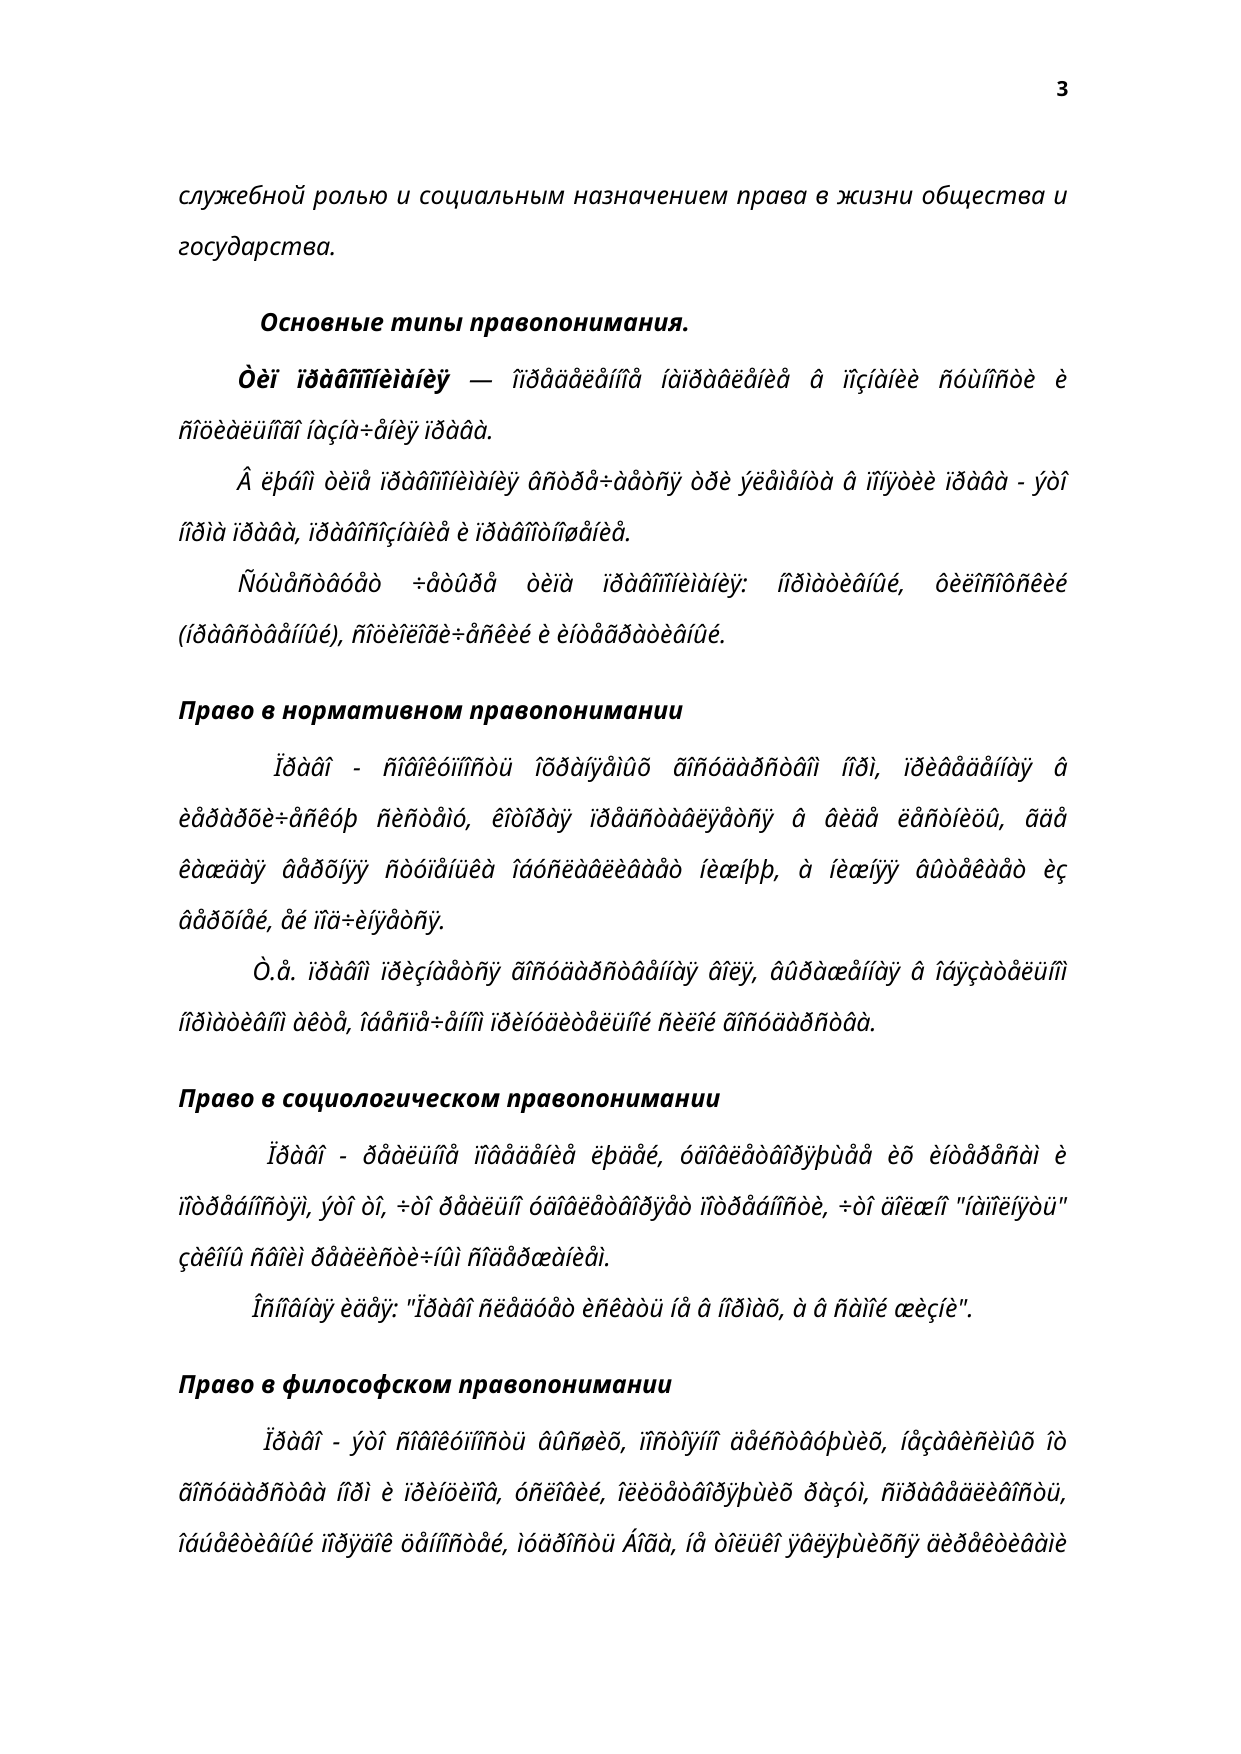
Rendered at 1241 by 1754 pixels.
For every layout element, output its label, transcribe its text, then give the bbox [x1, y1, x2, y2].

text Â ëþáîì òèïå ïðàâîïîíèìàíèÿ âñòðå÷àåòñÿ òðè ýëåìåíòà â ïîíÿòèè ïðàâà - ýòî íîðìà ïðàâà, ïðàâîñîçíàíèå è ïðàâîîòíîøåíèå. [178, 464, 1068, 549]
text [178, 178, 1068, 263]
subtitle Основные типы правопонимания. [178, 305, 1068, 339]
text Òèï ïðàâîïîíèìàíèÿ — îïðåäåëåííîå íàïðàâëåíèå â ïîçíàíèè ñóùíîñòè è ñîöèàëüíîãî íàçíà÷åíèÿ ïðàâà. [178, 362, 1068, 447]
list Ñóùåñòâóåò ÷åòûðå òèïà ïðàâîïîíèìàíèÿ: íîðìàòèâíûé, ôèëîñîôñêèé (íðàâñòâåííûé), ñîöèîëîãè÷åñêèé è èíòåãðàòèâíûé. [178, 566, 1068, 651]
subtitle Право в социологическом правопонимании [178, 1081, 1068, 1114]
subtitle Право в нормативном правопонимании [178, 693, 1068, 727]
text Ïðàâî - ðåàëüíîå ïîâåäåíèå ëþäåé, óäîâëåòâîðÿþùåå èõ èíòåðåñàì è ïîòðåáíîñòÿì, ýòî òî, ÷òî ðåàëüíî óäîâëåòâîðÿåò ïîòðåáíîñòè, ÷òî äîëæíî "íàïîëíÿòü" çàêîíû ñâîèì ðåàëèñòè÷íûì ñîäåðæàíèåì. [178, 1138, 1068, 1274]
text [178, 1424, 1068, 1559]
text Ò.å. ïðàâîì ïðèçíàåòñÿ ãîñóäàðñòâåííàÿ âîëÿ, âûðàæåííàÿ â îáÿçàòåëüíîì íîðìàòèâíîì àêòå, îáåñïå÷åííîì ïðèíóäèòåëüíîé ñèëîé ãîñóäàðñòâà. [178, 954, 1068, 1039]
text Ïðàâî - ñîâîêóïíîñòü îõðàíÿåìûõ ãîñóäàðñòâîì íîðì, ïðèâåäåííàÿ â èåðàðõè÷åñêóþ ñèñòåìó, êîòîðàÿ ïðåäñòàâëÿåòñÿ â âèäå ëåñòíèöû, ãäå êàæäàÿ âåðõíÿÿ ñòóïåíüêà îáóñëàâëèâàåò íèæíþþ, à íèæíÿÿ âûòåêàåò èç âåðõíåé, åé ïîä÷èíÿåòñÿ. [178, 750, 1068, 937]
text Îñíîâíàÿ èäåÿ: "Ïðàâî ñëåäóåò èñêàòü íå â íîðìàõ, à â ñàìîé æèçíè". [178, 1291, 1068, 1324]
subtitle Право в философском правопонимании [178, 1367, 1068, 1401]
